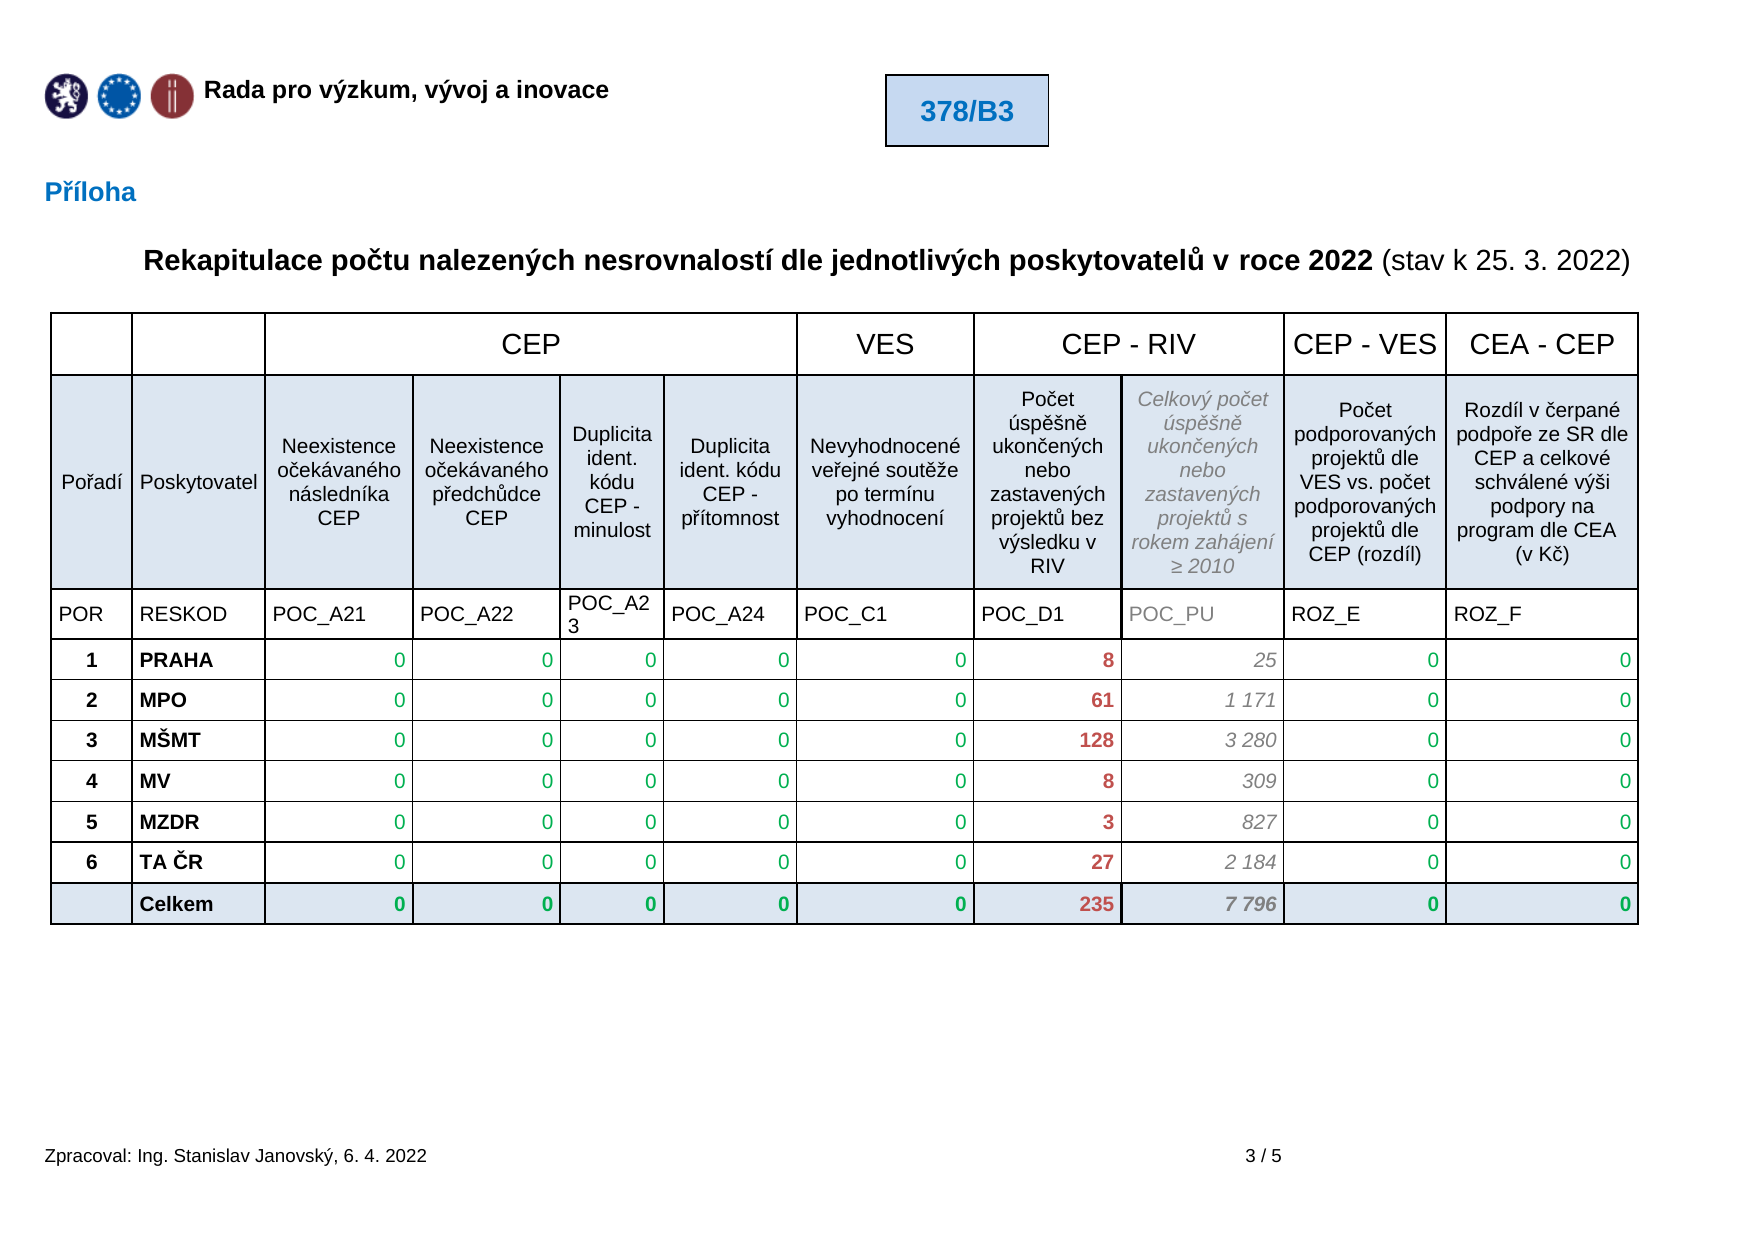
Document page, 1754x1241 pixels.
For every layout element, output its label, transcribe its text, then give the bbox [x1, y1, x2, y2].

picture [44, 73, 195, 120]
text Příloha [44, 176, 1724, 207]
